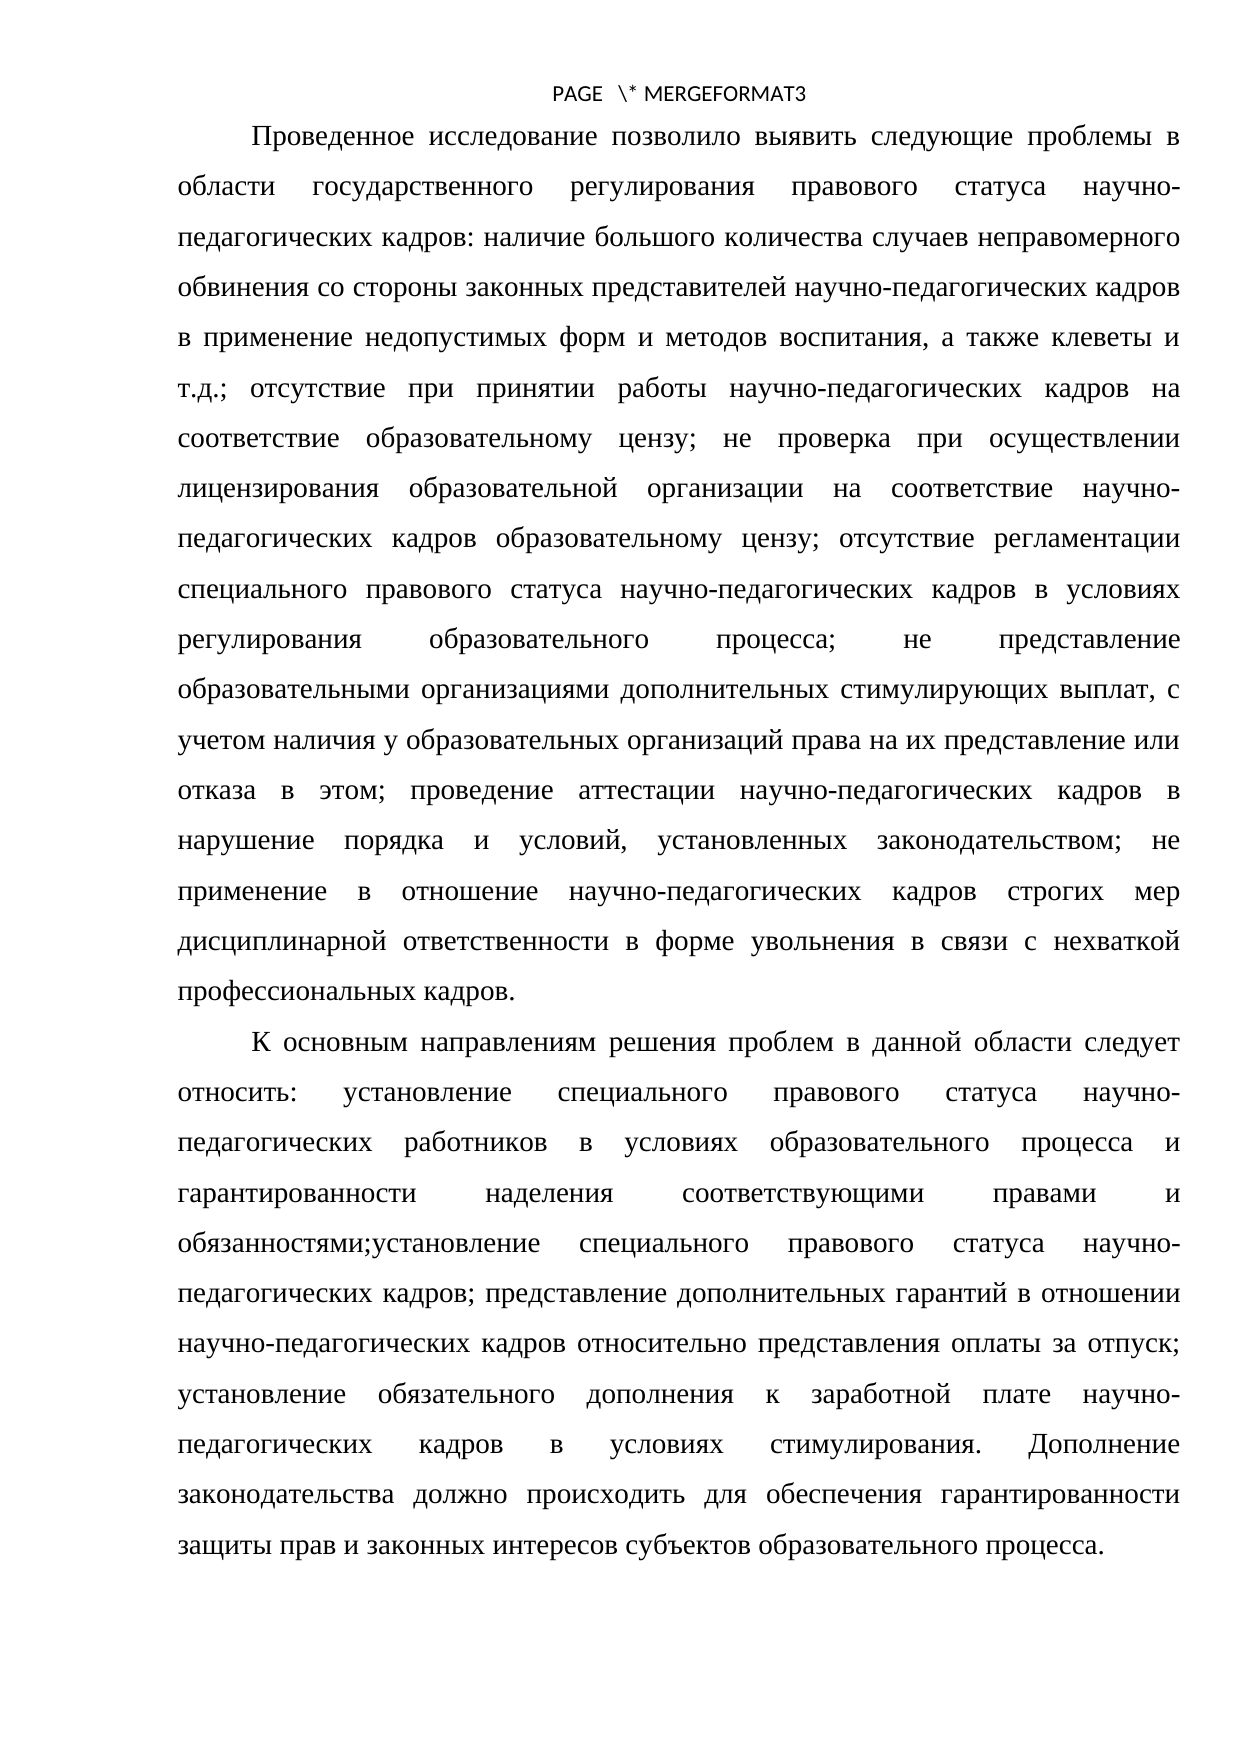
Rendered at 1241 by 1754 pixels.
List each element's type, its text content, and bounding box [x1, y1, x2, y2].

text Проведенное исследование позволило выявить следующие проблемы в области государственного регулирования правового статуса научно-педагогических кадров: наличие большого количества случаев неправомерного обвинения со стороны законных представителей научно-педагогических кадров в применение недопустимых форм и методов воспитания, а также клеветы и т.д.; отсутствие при принятии работы научно-педагогических кадров на соответствие образовательному цензу; не проверка при осуществлении лицензирования образовательной организации на соответствие научно-педагогических кадров образовательному цензу; отсутствие регламентации специального правового статуса научно-педагогических кадров в условиях регулирования образовательного процесса; не представление образовательными организациями дополнительных стимулирующих выплат, с учетом наличия у образовательных организаций права на их представление или отказа в этом; проведение аттестации научно-педагогических кадров в нарушение порядка и условий, установленных законодательством; не применение в отношение научно-педагогических кадров строгих мер дисциплинарной ответственности в форме увольнения в связи с нехваткой профессиональных кадров. [177, 118, 1181, 1007]
text К основным направлениям решения проблем в данной области следует относить: установление специального правового статуса научно-педагогических работников в условиях образовательного процесса и гарантированности наделения соответствующими правами и обязанностями;установление специального правового статуса научно-педагогических кадров; представление дополнительных гарантий в отношении научно-педагогических кадров относительно представления оплаты за отпуск; установление обязательного дополнения к заработной плате научно-педагогических кадров в условиях стимулирования. Дополнение законодательства должно происходить для обеспечения гарантированности защиты прав и законных интересов субъектов образовательного процесса. [177, 1024, 1181, 1560]
